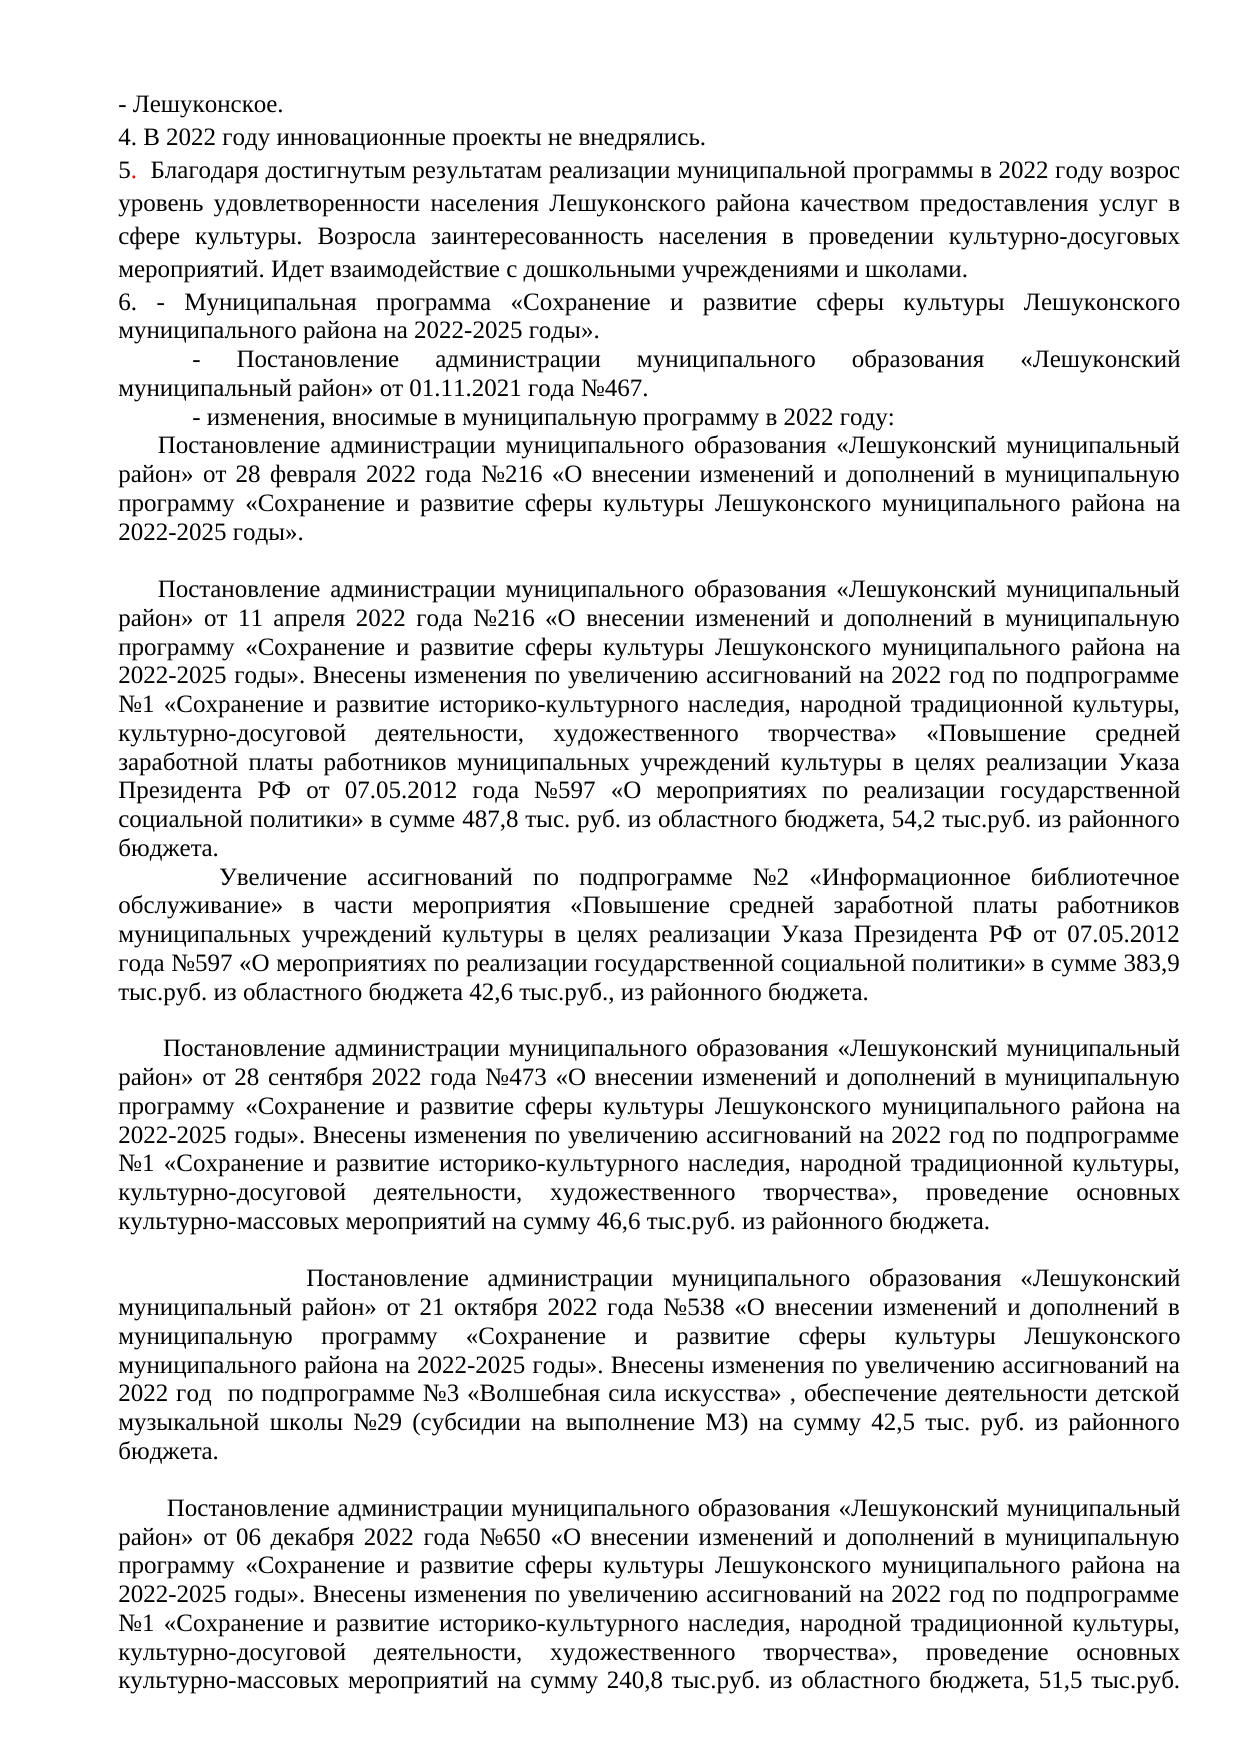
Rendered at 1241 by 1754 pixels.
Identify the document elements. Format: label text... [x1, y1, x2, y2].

text - Постановление администрации муниципального образования «Лешуконский муниципальный район» от 01.11.2021 года №467. [118, 344, 1181, 402]
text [118, 1493, 1181, 1694]
text Постановление администрации муниципального образования «Лешуконский муниципальный район» от 21 октября 2022 года №538 «О внесении изменений и дополнений в муниципальную программу «Сохранение и развитие сферы культуры Лешуконского муниципального района на 2022-2025 годы». Внесены изменения по увеличению ассигнований на 2022 год по подпрограмме №3 «Волшебная сила искусства» , обеспечение деятельности детской музыкальной школы №29 (субсидии на выполнение МЗ) на сумму 42,5 тыс. руб. из районного бюджета. [118, 1263, 1181, 1465]
text Постановление администрации муниципального образования «Лешуконский муниципальный район» от 28 февраля 2022 года №216 «О внесении изменений и дополнений в муниципальную программу «Сохранение и развитие сферы культуры Лешуконского муниципального района на 2022-2025 годы». [118, 431, 1181, 546]
text 6. - Муниципальная программа «Сохранение и развитие сферы культуры Лешуконского муниципального района на 2022-2025 годы». [118, 287, 1181, 344]
list 5. Благодаря достигнутым результатам реализации муниципальной программы в 2022 году возрос уровень удовлетворенности населения Лешуконского района качеством предоставления услуг в сфере культуры. Возросла заинтересованность населения в проведении культурно-досуговых мероприятий. Идет взаимодействие с дошкольными учреждениями и школами. [118, 155, 1181, 282]
list 4. В 2022 году инновационные проекты не внедрялись. [118, 122, 1181, 150]
list - Лешуконское. [118, 89, 1181, 117]
text - изменения, вносимые в муниципальную программу в 2022 году: [118, 402, 1181, 431]
text Постановление администрации муниципального образования «Лешуконский муниципальный район» от 28 сентября 2022 года №473 «О внесении изменений и дополнений в муниципальную программу «Сохранение и развитие сферы культуры Лешуконского муниципального района на 2022-2025 годы». Внесены изменения по увеличению ассигнований на 2022 год по подпрограмме №1 «Сохранение и развитие историко-культурного наследия, народной традиционной культуры, культурно-досуговой деятельности, художественного творчества», проведение основных культурно-массовых мероприятий на сумму 46,6 тыс.руб. из районного бюджета. [118, 1033, 1181, 1235]
text Постановление администрации муниципального образования «Лешуконский муниципальный район» от 11 апреля 2022 года №216 «О внесении изменений и дополнений в муниципальную программу «Сохранение и развитие сферы культуры Лешуконского муниципального района на 2022-2025 годы». Внесены изменения по увеличению ассигнований на 2022 год по подпрограмме №1 «Сохранение и развитие историко-культурного наследия, народной традиционной культуры, культурно-досуговой деятельности, художественного творчества» «Повышение средней заработной платы работников муниципальных учреждений культуры в целях реализации Указа Президента РФ от 07.05.2012 года №597 «О мероприятиях по реализации государственной социальной политики» в сумме 487,8 тыс. руб. из областного бюджета, 54,2 тыс.руб. из районного бюджета. [118, 574, 1181, 862]
text Увеличение ассигнований по подпрограмме №2 «Информационное библиотечное обслуживание» в части мероприятия «Повышение средней заработной платы работников муниципальных учреждений культуры в целях реализации Указа Президента РФ от 07.05.2012 года №597 «О мероприятиях по реализации государственной социальной политики» в сумме 383,9 тыс.руб. из областного бюджета 42,6 тыс.руб., из районного бюджета. [118, 862, 1181, 1006]
